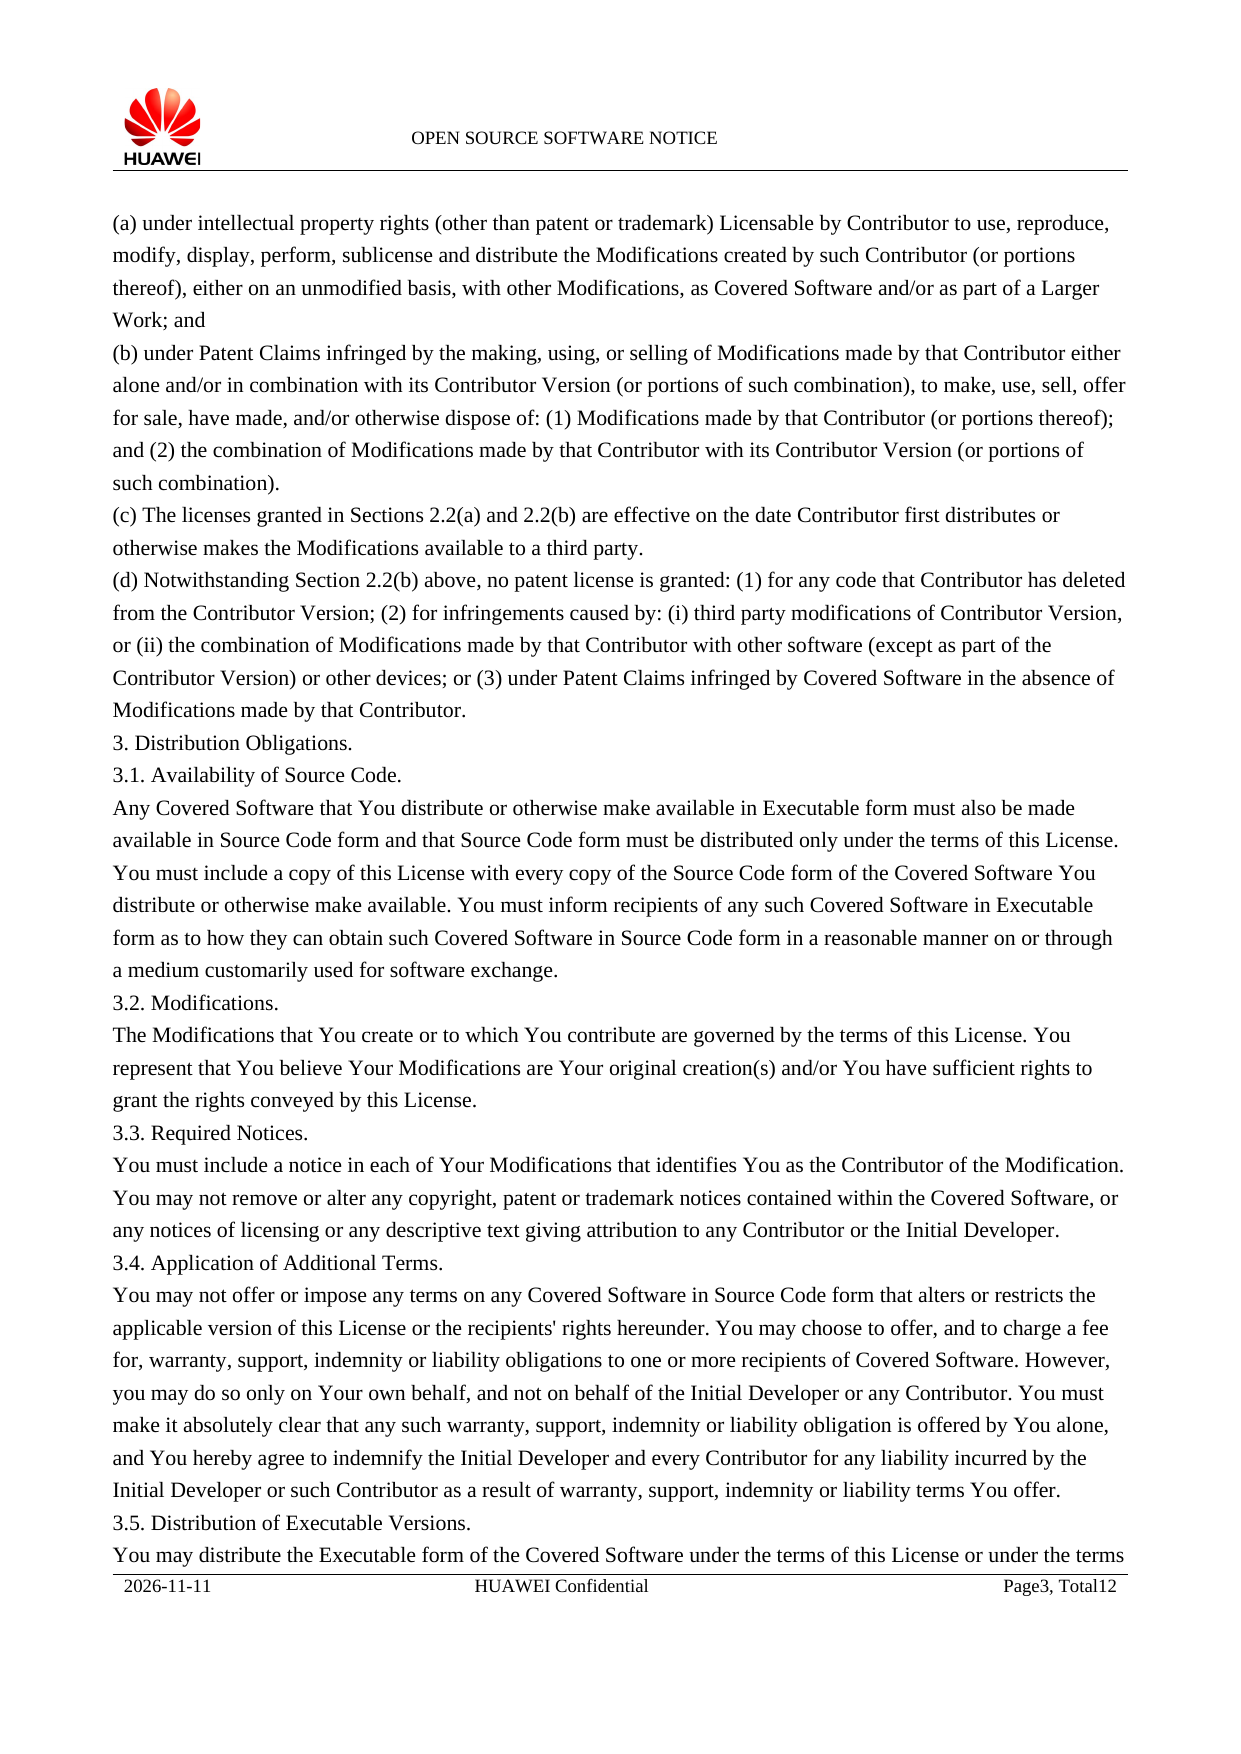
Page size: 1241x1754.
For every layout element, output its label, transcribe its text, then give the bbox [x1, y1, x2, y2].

picture [124, 88, 201, 165]
text Any Covered Software that You distribute or otherwise make available in Executable form must also be made available in Source Code form and that Source Code form must be distributed only under the terms of this License. You must include a copy of this License with every copy of the Source Code form of the Covered Software You distribute or otherwise make available. You must inform recipients of any such Covered Software in Executable form as to how they can obtain such Covered Software in Source Code form in a reasonable manner on or through a medium customarily used for software exchange. [112, 791, 1128, 986]
text 3.1. Availability of Source Code. [112, 759, 1128, 791]
text 3.5. Distribution of Executable Versions. [112, 1506, 1128, 1539]
text The Modifications that You create or to which You contribute are governed by the terms of this License. You represent that You believe Your Modifications are Your original creation(s) and/or You have sufficient rights to grant the rights conveyed by this License. [112, 1019, 1128, 1116]
text 3.2. Modifications. [112, 986, 1128, 1019]
text (b) under Patent Claims infringed by the making, using, or selling of Modifications made by that Contributor either alone and/or in combination with its Contributor Version (or portions of such combination), to make, use, sell, offer for sale, have made, and/or otherwise dispose of: (1) Modifications made by that Contributor (or portions thereof); and (2) the combination of Modifications made by that Contributor with its Contributor Version (or portions of such combination). [112, 336, 1128, 499]
text 3. Distribution Obligations. [112, 726, 1128, 759]
text You must include a notice in each of Your Modifications that identifies You as the Contributor of the Modification. You may not remove or alter any copyright, patent or trademark notices contained within the Covered Software, or any notices of licensing or any descriptive text giving attribution to any Contributor or the Initial Developer. [112, 1149, 1128, 1246]
text (c) The licenses granted in Sections 2.2(a) and 2.2(b) are effective on the date Contributor first distributes or otherwise makes the Modifications available to a third party. [112, 499, 1128, 564]
text 3.3. Required Notices. [112, 1116, 1128, 1149]
text 3.4. Application of Additional Terms. [112, 1246, 1128, 1279]
text (d) Notwithstanding Section 2.2(b) above, no patent license is granted: (1) for any code that Contributor has deleted from the Contributor Version; (2) for infringements caused by: (i) third party modifications of Contributor Version, or (ii) the combination of Modifications made by that Contributor with other software (except as part of the Contributor Version) or other devices; or (3) under Patent Claims infringed by Covered Software in the absence of Modifications made by that Contributor. [112, 564, 1128, 726]
text You may not offer or impose any terms on any Covered Software in Source Code form that alters or restricts the applicable version of this License or the recipients' rights hereunder. You may choose to offer, and to charge a fee for, warranty, support, indemnity or liability obligations to one or more recipients of Covered Software. However, you may do so only on Your own behalf, and not on behalf of the Initial Developer or any Contributor. You must make it absolutely clear that any such warranty, support, indemnity or liability obligation is offered by You alone, and You hereby agree to indemnify the Initial Developer and every Contributor for any liability incurred by the Initial Developer or such Contributor as a result of warranty, support, indemnity or liability terms You offer. [112, 1279, 1128, 1506]
text (a) under intellectual property rights (other than patent or trademark) Licensable by Contributor to use, reproduce, modify, display, perform, sublicense and distribute the Modifications created by such Contributor (or portions thereof), either on an unmodified basis, with other Modifications, as Covered Software and/or as part of a Larger Work; and [112, 206, 1128, 336]
